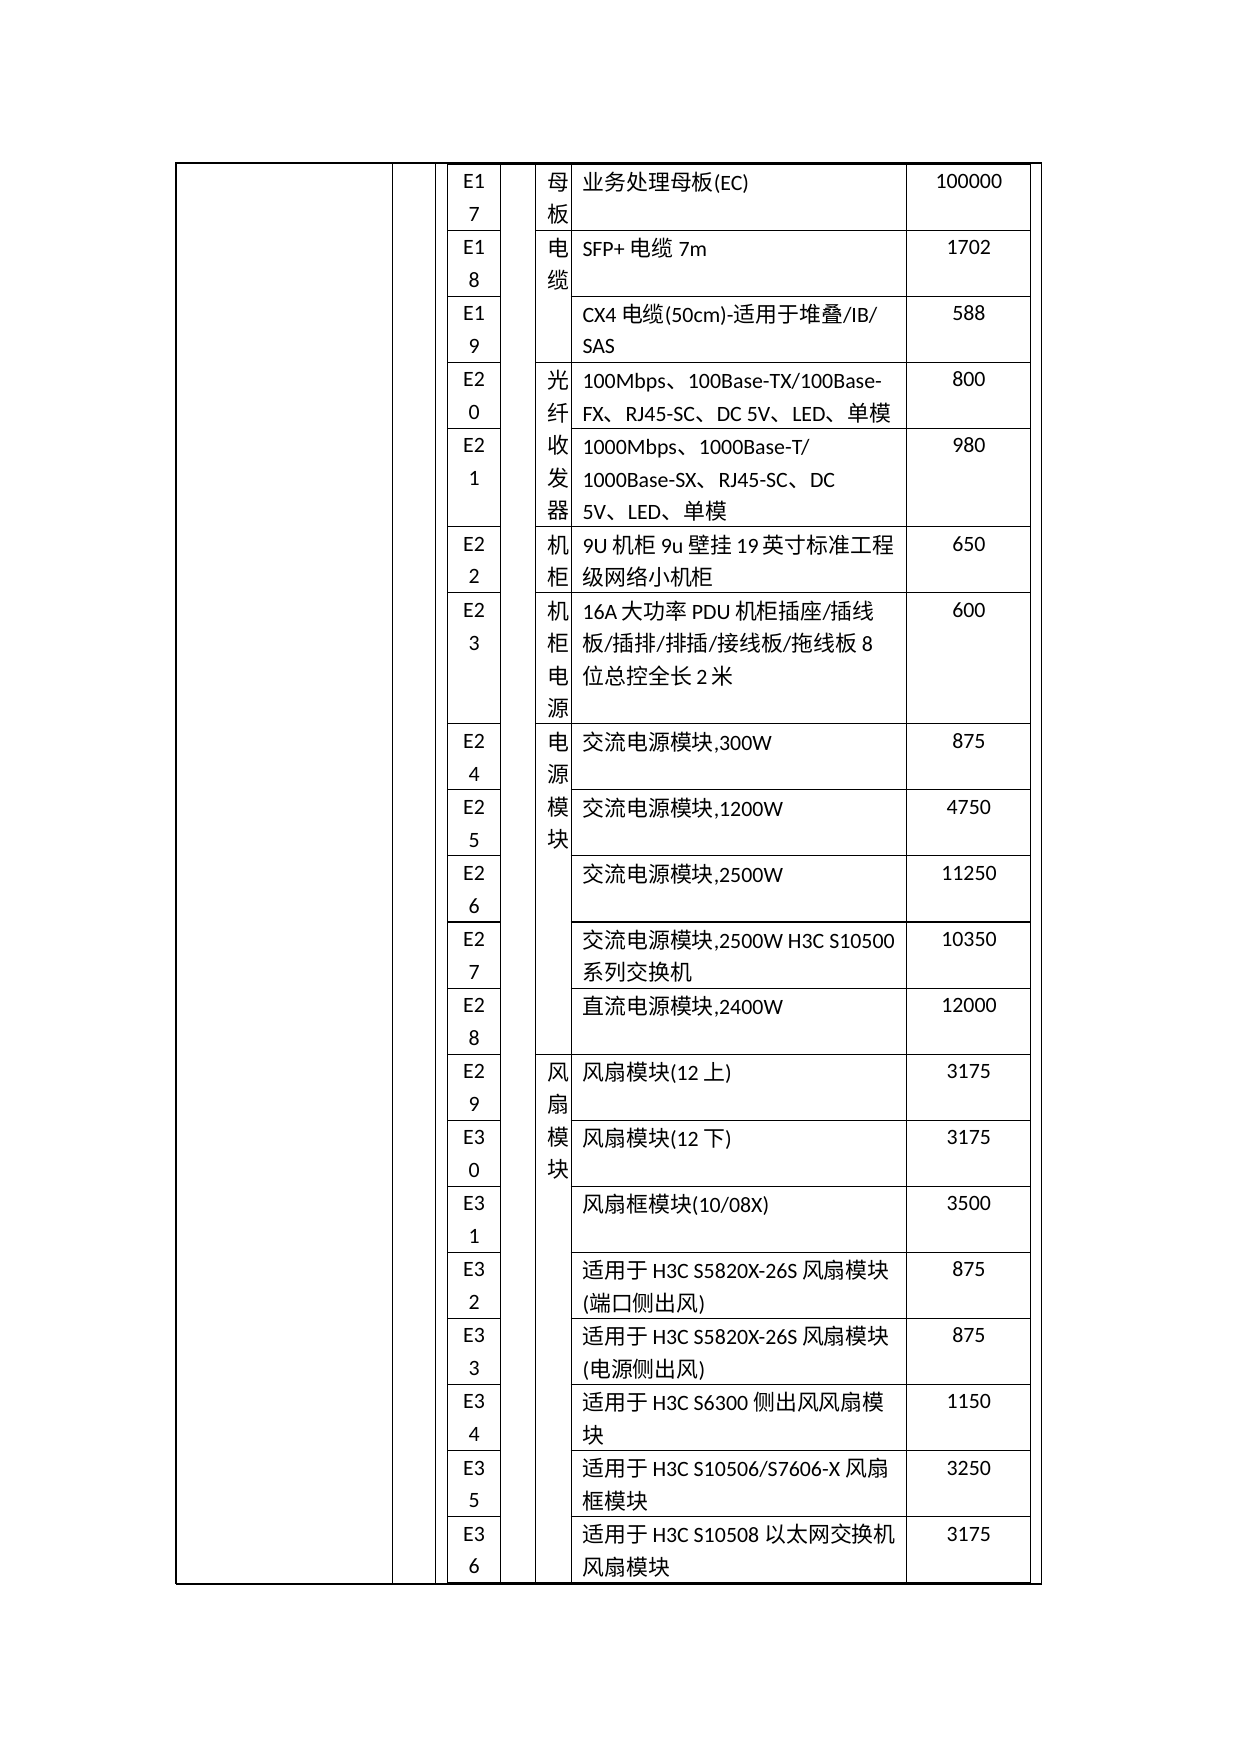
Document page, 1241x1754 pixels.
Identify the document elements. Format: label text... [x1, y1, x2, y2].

table_cell 核心产品为：编号A12硒鼓 注：本项目产品类别分为A、B、C、D、E、F六大类。 [536, 724, 571, 1054]
table_cell 核心产品为：编号A12硒鼓 注：本项目产品类别分为A、B、C、D、E、F六大类。 [907, 790, 1030, 855]
table_cell 核心产品为：编号A12硒鼓 注：本项目产品类别分为A、B、C、D、E、F六大类。 [572, 363, 906, 428]
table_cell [907, 1517, 1030, 1582]
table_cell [907, 165, 1030, 230]
table_cell 核心产品为：编号A12硒鼓 注：本项目产品类别分为A、B、C、D、E、F六大类。 [572, 297, 906, 362]
table_cell 核心产品为：编号A12硒鼓 注：本项目产品类别分为A、B、C、D、E、F六大类。 [572, 527, 906, 592]
table_cell 核心产品为：编号A12硒鼓 注：本项目产品类别分为A、B、C、D、E、F六大类。 [572, 1385, 906, 1450]
table_cell 核心产品为：编号A12硒鼓 注：本项目产品类别分为A、B、C、D、E、F六大类。 [572, 989, 906, 1054]
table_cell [572, 1451, 906, 1516]
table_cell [448, 165, 500, 230]
table_cell 核心产品为：编号A12硒鼓 注：本项目产品类别分为A、B、C、D、E、F六大类。 [907, 1055, 1030, 1120]
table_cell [436, 164, 447, 1583]
table_cell 核心产品为：编号A12硒鼓 注：本项目产品类别分为A、B、C、D、E、F六大类。 [907, 856, 1030, 921]
table_cell 核心产品为：编号A12硒鼓 注：本项目产品类别分为A、B、C、D、E、F六大类。 [572, 1055, 906, 1120]
table_cell 核心产品为：编号A12硒鼓 注：本项目产品类别分为A、B、C、D、E、F六大类。 [572, 1121, 906, 1186]
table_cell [448, 1451, 500, 1516]
table_cell 核心产品为：编号A12硒鼓 注：本项目产品类别分为A、B、C、D、E、F六大类。 [536, 231, 571, 362]
table_cell 核心产品为：编号A12硒鼓 注：本项目产品类别分为A、B、C、D、E、F六大类。 [907, 1121, 1030, 1186]
table_cell 核心产品为：编号A12硒鼓 注：本项目产品类别分为A、B、C、D、E、F六大类。 [448, 429, 500, 526]
table_cell 核心产品为：编号A12硒鼓 注：本项目产品类别分为A、B、C、D、E、F六大类。 [907, 1187, 1030, 1252]
table_cell 核心产品为：编号A12硒鼓 注：本项目产品类别分为A、B、C、D、E、F六大类。 [907, 1253, 1030, 1318]
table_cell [1031, 164, 1041, 1583]
table_cell 核心产品为：编号A12硒鼓 注：本项目产品类别分为A、B、C、D、E、F六大类。 [907, 989, 1030, 1054]
table_cell 核心产品为：编号A12硒鼓 注：本项目产品类别分为A、B、C、D、E、F六大类。 [572, 923, 906, 988]
table_cell 核心产品为：编号A12硒鼓 注：本项目产品类别分为A、B、C、D、E、F六大类。 [572, 429, 906, 526]
table_cell 核心产品为：编号A12硒鼓 注：本项目产品类别分为A、B、C、D、E、F六大类。 [572, 1253, 906, 1318]
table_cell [448, 1517, 500, 1582]
table_cell 核心产品为：编号A12硒鼓 注：本项目产品类别分为A、B、C、D、E、F六大类。 [907, 429, 1030, 526]
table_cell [572, 165, 906, 230]
table_cell 核心产品为：编号A12硒鼓 注：本项目产品类别分为A、B、C、D、E、F六大类。 [572, 724, 906, 789]
table_cell 核心产品为：编号A12硒鼓 注：本项目产品类别分为A、B、C、D、E、F六大类。 [907, 231, 1030, 296]
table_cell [907, 1451, 1030, 1516]
table_cell 核心产品为：编号A12硒鼓 注：本项目产品类别分为A、B、C、D、E、F六大类。 [907, 527, 1030, 592]
table_cell 核心产品为：编号A12硒鼓 注：本项目产品类别分为A、B、C、D、E、F六大类。 [907, 1319, 1030, 1384]
table_cell 核心产品为：编号A12硒鼓 注：本项目产品类别分为A、B、C、D、E、F六大类。 [536, 363, 571, 526]
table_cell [536, 165, 571, 230]
table_cell 核心产品为：编号A12硒鼓 注：本项目产品类别分为A、B、C、D、E、F六大类。 [448, 593, 500, 723]
table_cell [177, 164, 392, 1583]
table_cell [536, 1055, 571, 1582]
table_cell 核心产品为：编号A12硒鼓 注：本项目产品类别分为A、B、C、D、E、F六大类。 [572, 593, 906, 723]
table_cell 核心产品为：编号A12硒鼓 注：本项目产品类别分为A、B、C、D、E、F六大类。 [572, 856, 906, 921]
table_cell 核心产品为：编号A12硒鼓 注：本项目产品类别分为A、B、C、D、E、F六大类。 [907, 297, 1030, 362]
table_cell 核心产品为：编号A12硒鼓 注：本项目产品类别分为A、B、C、D、E、F六大类。 [536, 593, 571, 723]
table_cell 核心产品为：编号A12硒鼓 注：本项目产品类别分为A、B、C、D、E、F六大类。 [572, 1187, 906, 1252]
table_cell 核心产品为：编号A12硒鼓 注：本项目产品类别分为A、B、C、D、E、F六大类。 [907, 923, 1030, 988]
table_cell 1 [393, 164, 435, 1583]
table_cell 核心产品为：编号A12硒鼓 注：本项目产品类别分为A、B、C、D、E、F六大类。 [907, 363, 1030, 428]
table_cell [572, 1517, 906, 1582]
table_cell 核心产品为：编号A12硒鼓 注：本项目产品类别分为A、B、C、D、E、F六大类。 [907, 724, 1030, 789]
table_cell 核心产品为：编号A12硒鼓 注：本项目产品类别分为A、B、C、D、E、F六大类。 [572, 1319, 906, 1384]
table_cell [501, 165, 535, 1582]
table_cell 核心产品为：编号A12硒鼓 注：本项目产品类别分为A、B、C、D、E、F六大类。 [907, 1385, 1030, 1450]
table_cell 核心产品为：编号A12硒鼓 注：本项目产品类别分为A、B、C、D、E、F六大类。 [572, 231, 906, 296]
table_cell 核心产品为：编号A12硒鼓 注：本项目产品类别分为A、B、C、D、E、F六大类。 [907, 593, 1030, 723]
table_cell 核心产品为：编号A12硒鼓 注：本项目产品类别分为A、B、C、D、E、F六大类。 [572, 790, 906, 855]
